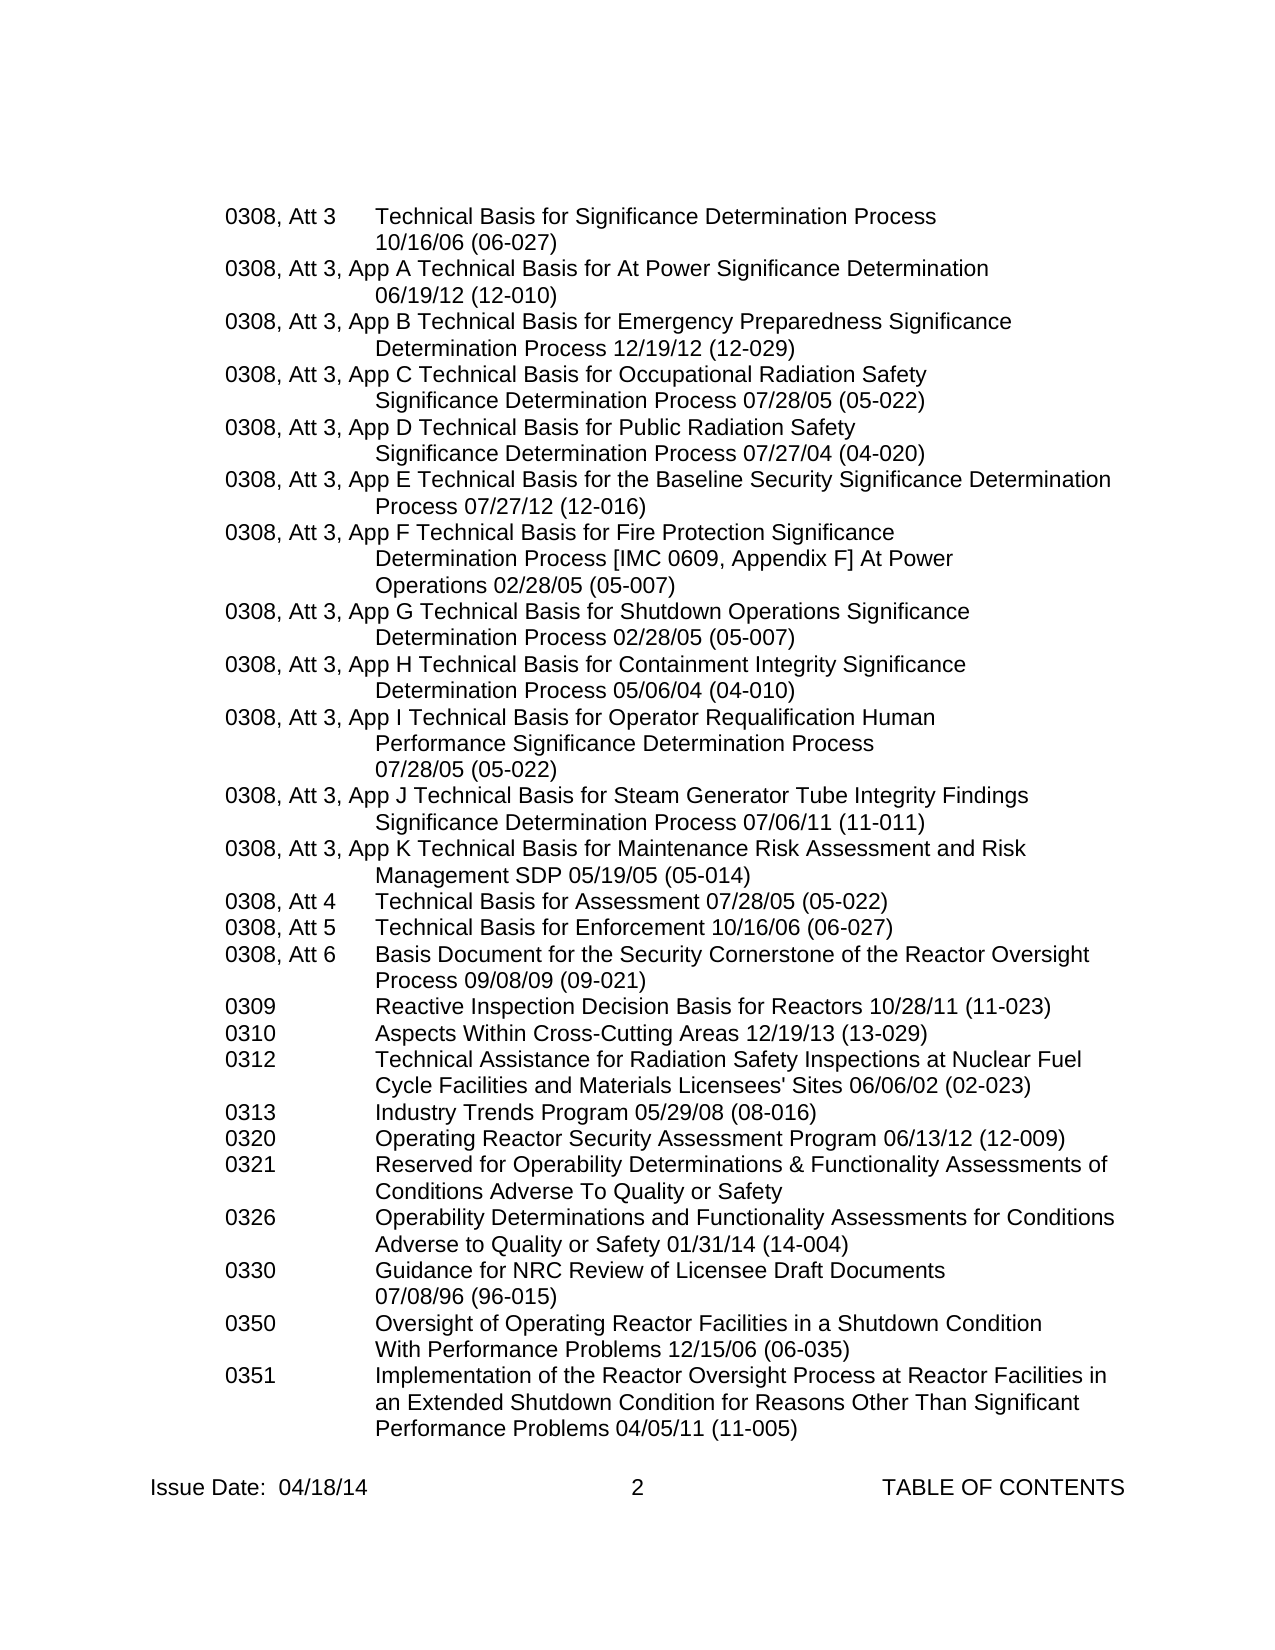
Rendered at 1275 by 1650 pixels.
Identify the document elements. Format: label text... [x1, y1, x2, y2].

text 10/16/06 (06-027) [150, 229, 1125, 255]
text 0321 Reserved for Operability Determinations & Functionality Assessments of Conditions Adverse To Quality or Safety [225, 1151, 1125, 1204]
text 0308, Att 3 Technical Basis for Significance Determination Process [150, 203, 1125, 229]
text 0326 Operability Determinations and Functionality Assessments for Conditions Adverse to Quality or Safety 01/31/14 (14-004) [225, 1204, 1125, 1257]
text Determination Process 02/28/05 (05-007) [150, 624, 1125, 651]
text 0320 Operating Reactor Security Assessment Program 06/13/12 (12-009) [225, 1125, 1125, 1151]
text 0308, Att 3, App J Technical Basis for Steam Generator Tube Integrity Findings [150, 782, 1125, 809]
text 0310 Aspects Within Cross-Cutting Areas 12/19/13 (13-029) [225, 1020, 1125, 1046]
text 0308, Att 3, App C Technical Basis for Occupational Radiation Safety [150, 361, 1125, 387]
text 0308, Att 5 Technical Basis for Enforcement 10/16/06 (06-027) [150, 914, 1125, 941]
text 0351 Implementation of the Reactor Oversight Process at Reactor Facilities in an Extended Shutdown Condition for Reasons Other Than Significant Performance Problems 04/05/11 (11-005) [150, 1362, 1125, 1441]
text Determination Process 05/06/04 (04-010) [150, 677, 1125, 703]
text Significance Determination Process 07/27/04 (04-020) [150, 440, 1125, 466]
text Operations 02/28/05 (05-007) [150, 572, 1125, 598]
text 0308, Att 3, App D Technical Basis for Public Radiation Safety [150, 413, 1125, 440]
text 0308, Att 3, App A Technical Basis for At Power Significance Determination [225, 255, 1125, 282]
text 0312 Technical Assistance for Radiation Safety Inspections at Nuclear Fuel Cycle Facilities and Materials Licensees' Sites 06/06/02 (02-023) [225, 1046, 1125, 1099]
text Determination Process [IMC 0609, Appendix F] At Power [150, 545, 1125, 572]
text With Performance Problems 12/15/06 (06-035) [150, 1336, 1125, 1362]
text 0313 Industry Trends Program 05/29/08 (08-016) [225, 1099, 1125, 1125]
text Significance Determination Process 07/06/11 (11-011) [150, 809, 1125, 835]
text 0309 Reactive Inspection Decision Basis for Reactors 10/28/11 (11-023) [225, 993, 1125, 1020]
text 0308, Att 3, App G Technical Basis for Shutdown Operations Significance [150, 598, 1125, 624]
text 0308, Att 3, App I Technical Basis for Operator Requalification Human [150, 703, 1125, 730]
text Determination Process 12/19/12 (12-029) [150, 334, 1125, 361]
text Significance Determination Process 07/28/05 (05-022) [150, 387, 1125, 413]
text 07/08/96 (96-015) [150, 1283, 1125, 1309]
text 0308, Att 3, App F Technical Basis for Fire Protection Significance [150, 519, 1125, 545]
text 0308, Att 3, App B Technical Basis for Emergency Preparedness Significance [150, 308, 1125, 334]
text 0308, Att 6 Basis Document for the Security Cornerstone of the Reactor Oversight Process 09/08/09 (09-021) [225, 941, 1125, 993]
text 0308, Att 4 Technical Basis for Assessment 07/28/05 (05-022) [225, 888, 1125, 914]
text 0308, Att 3, App K Technical Basis for Maintenance Risk Assessment and Risk [225, 835, 1125, 862]
text 0308, Att 3, App E Technical Basis for the Baseline Security Significance Determination Process 07/27/12 (12-016) [225, 466, 1125, 519]
text 07/28/05 (05-022) [150, 756, 1125, 782]
text 06/19/12 (12-010) [150, 282, 1125, 308]
text 0308, Att 3, App H Technical Basis for Containment Integrity Significance [150, 651, 1125, 677]
text 0330 Guidance for NRC Review of Licensee Draft Documents [225, 1257, 1125, 1283]
text Performance Significance Determination Process [150, 730, 1125, 756]
text 0350 Oversight of Operating Reactor Facilities in a Shutdown Condition [150, 1309, 1125, 1336]
text Management SDP 05/19/05 (05-014) [150, 862, 1125, 888]
